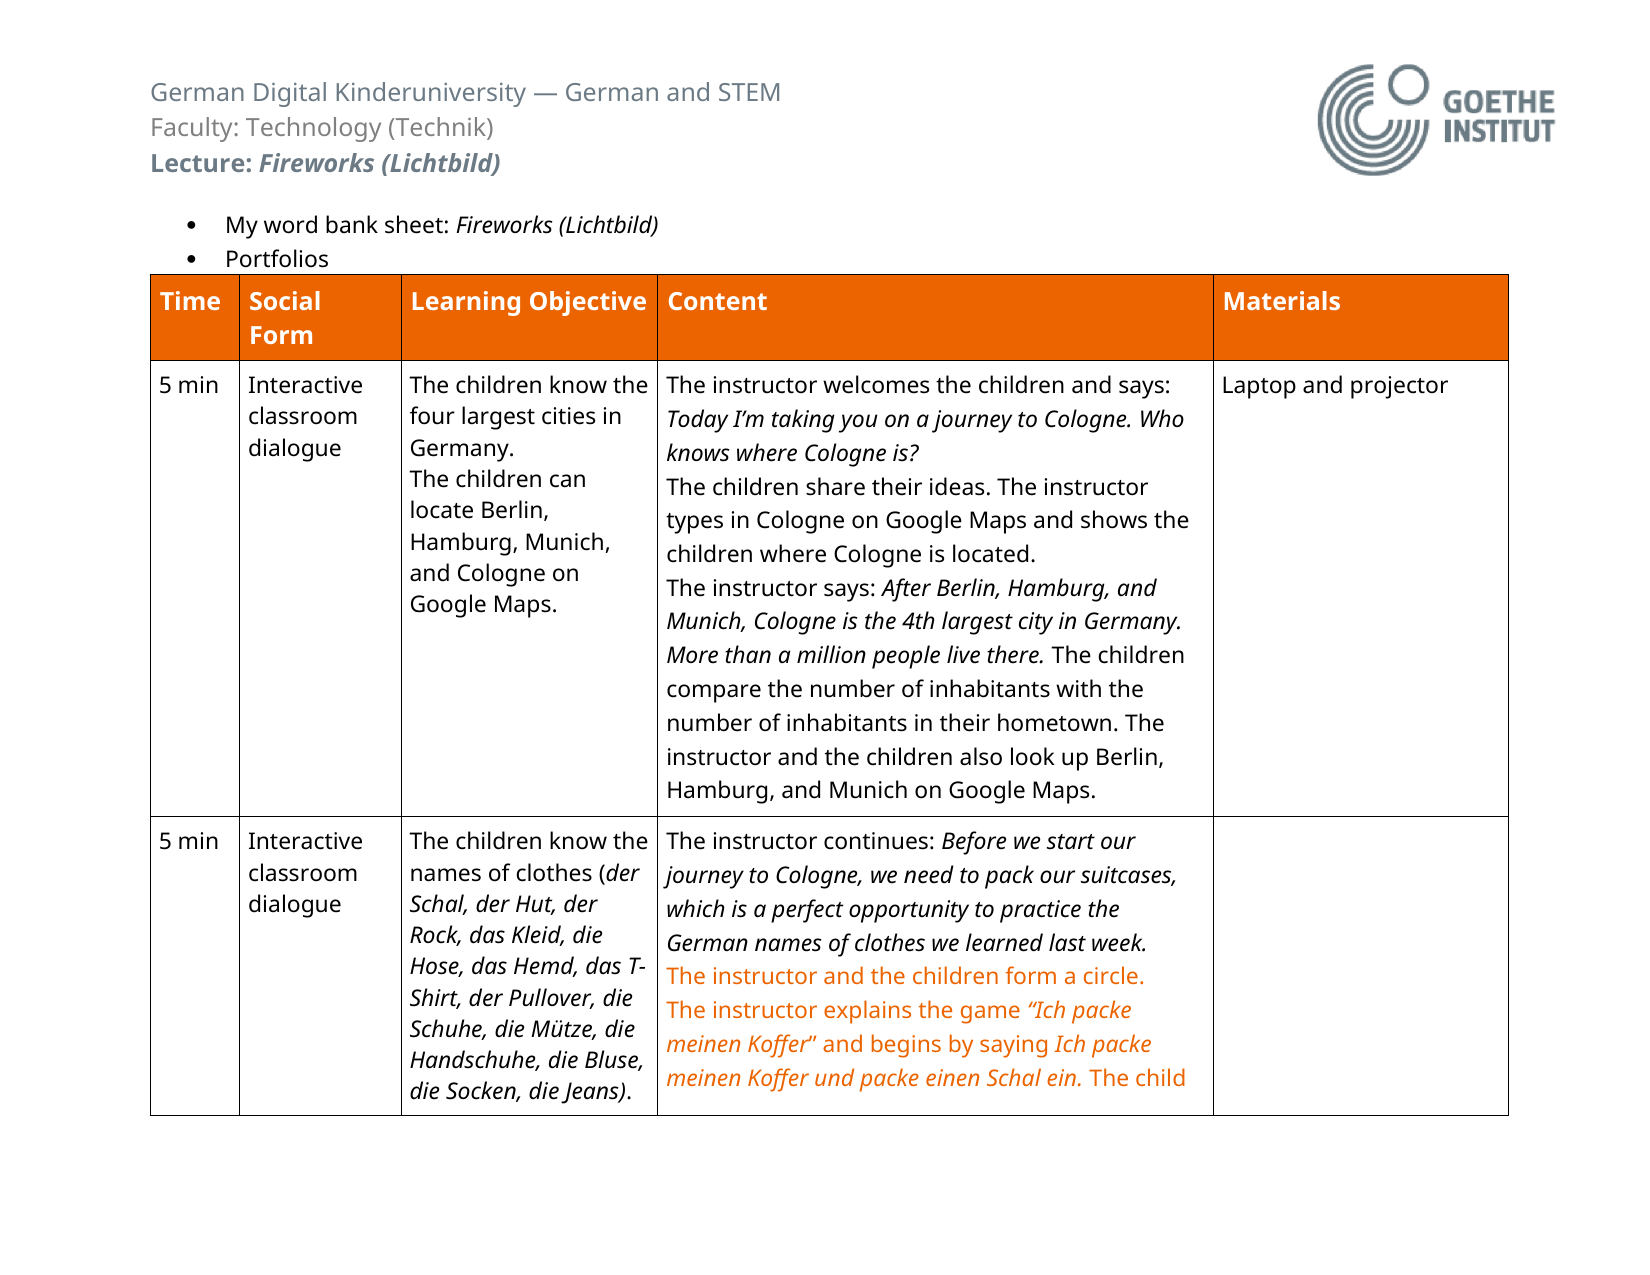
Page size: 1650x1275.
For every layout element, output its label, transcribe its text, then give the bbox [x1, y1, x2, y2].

table_cell The children know the four largest cities in Germany. The children can locate Berlin, Hamburg, Munich, and Cologne on Google Maps. [402, 361, 657, 816]
table_header Content [658, 275, 1213, 360]
table_header Social Form [240, 275, 401, 360]
table_header Materials [1214, 275, 1508, 360]
table_header Learning Objective [402, 275, 657, 360]
table_header Time [151, 275, 239, 360]
list My word bank sheet: Fireworks (Lichtbild) [187, 209, 1500, 240]
table_cell 5 min [151, 361, 239, 816]
table_cell 5 min [151, 817, 239, 1115]
table_cell Interactive classroom dialogue [240, 361, 401, 816]
table_cell Laptop and projector [1214, 361, 1508, 816]
table_cell [1214, 817, 1508, 1115]
picture [1298, 59, 1582, 191]
list Portfolios [187, 243, 1500, 274]
table_cell Interactive classroom dialogue [240, 817, 401, 1115]
table_cell The instructor welcomes the children and says: Today I’m taking you on a journey to Cologne. Who knows where Cologne is? The children share their ideas. The instructor types in Cologne on Google Maps and shows the children where Cologne is located. The instructor says: After Berlin, Hamburg, and Munich, Cologne is the 4th largest city in Germany. More than a million people live there. The children compare the number of inhabitants with the number of inhabitants in their hometown. The instructor and the children also look up Berlin, Hamburg, and Munich on Google Maps. [658, 361, 1213, 816]
